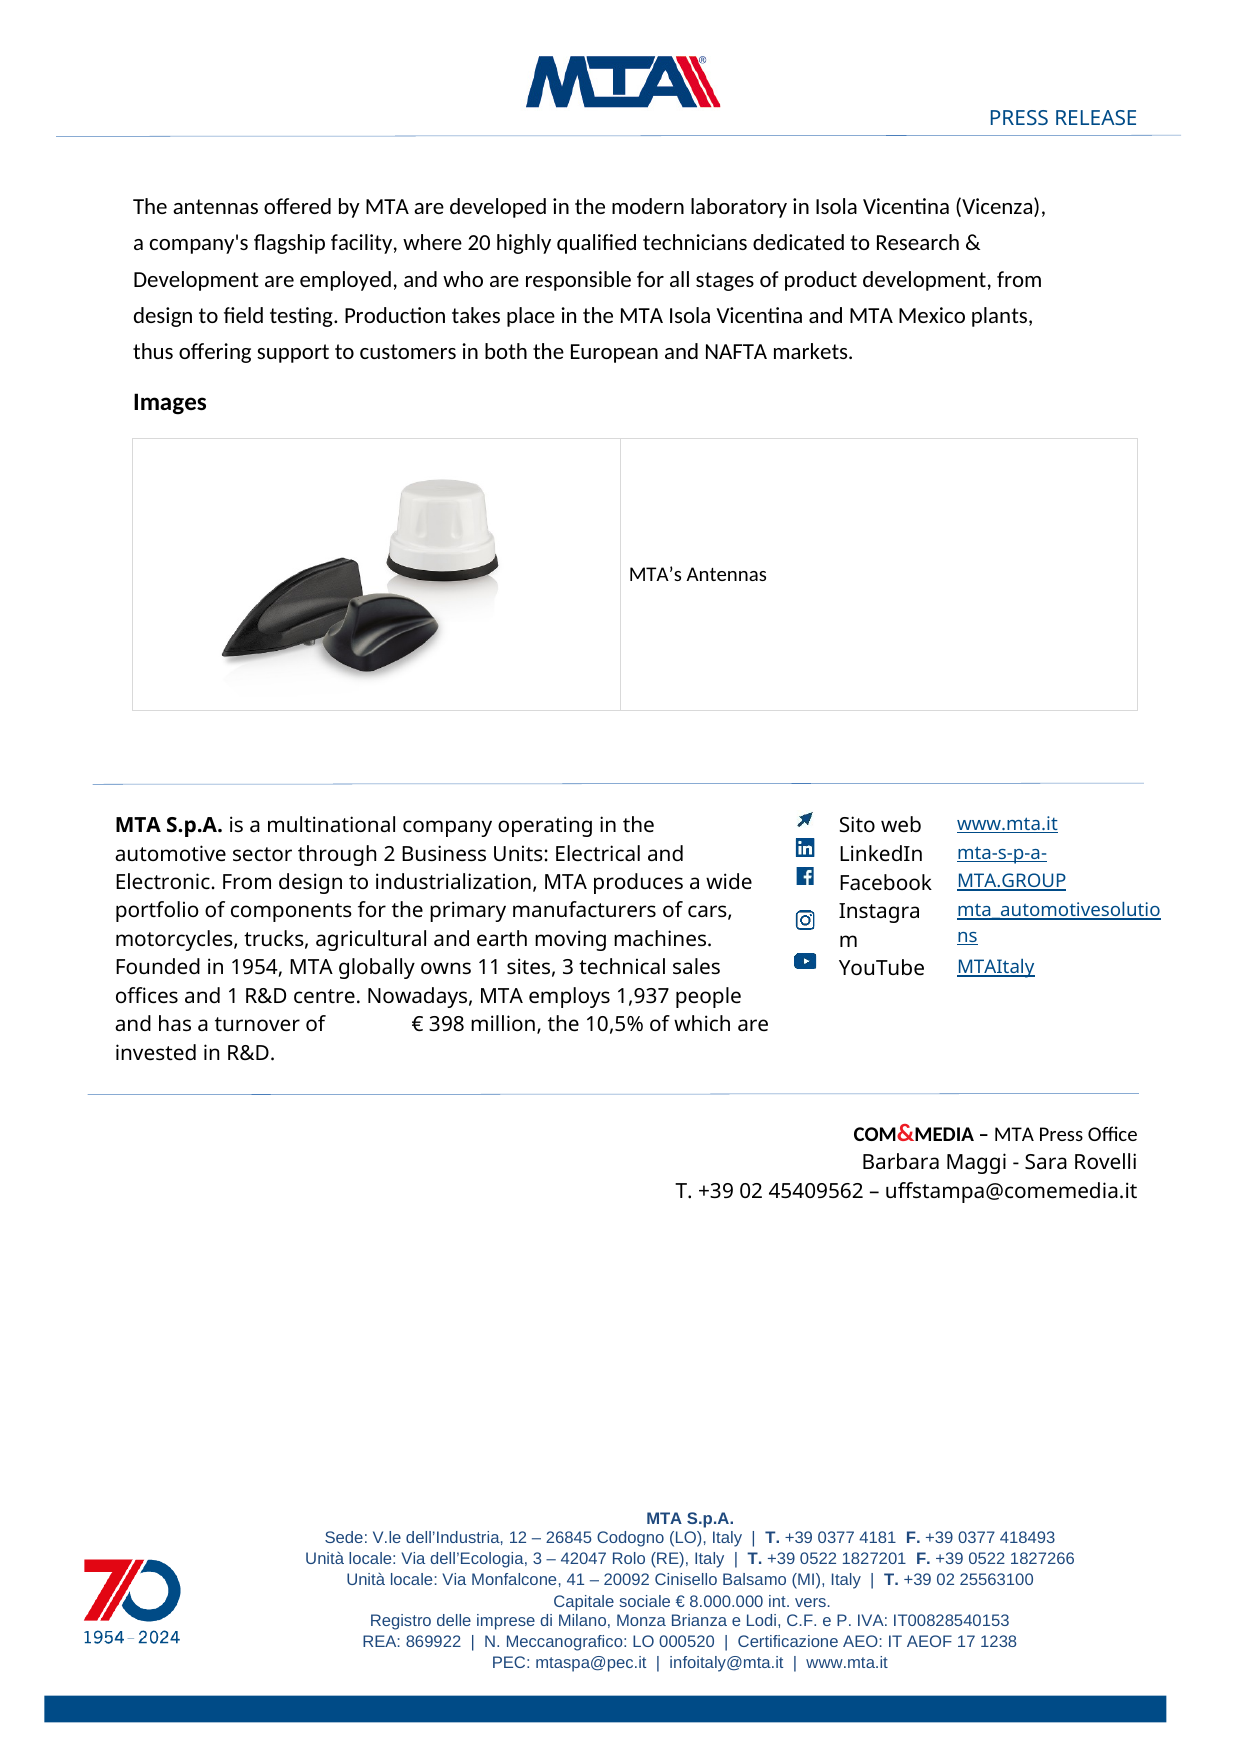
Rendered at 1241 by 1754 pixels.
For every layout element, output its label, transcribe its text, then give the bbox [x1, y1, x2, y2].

picture [796, 867, 814, 885]
table_header MTA S.p.A. is a multinational company operating in the automotive sector through 2 Business Units: Electrical and Electronic. From design to industrialization, MTA produces a wide portfolio of components for the primary manufacturers of cars, motorcycles, trucks, agricultural and earth moving machines. Founded in 1954, MTA globally owns 11 sites, 3 technical sales offices and 1 R&D centre. Nowadays, MTA employs 1,937 people and has a turnover of € 398 million, the 10,5% of which are invested in R&D. [103, 810, 783, 1066]
text COM&MEDIA – MTA Press Office [103, 1117, 1137, 1147]
picture [54, 1549, 209, 1651]
picture [796, 810, 814, 828]
table_cell mta_automotivesolutions [946, 896, 1181, 953]
table_header [133, 439, 620, 709]
table_cell LinkedIn [827, 839, 946, 868]
table_header [783, 810, 827, 839]
table_cell MTA.GROUP [946, 868, 1181, 896]
table_cell [783, 868, 827, 896]
table_cell [783, 953, 827, 1066]
picture [795, 838, 815, 857]
table_cell [783, 839, 827, 868]
text The antennas offered by MTA are developed in the modern laboratory in Isola Vicentina (Vicenza), a company's flagship facility, where 20 highly qualified technicians dedicated to Research & Development are employed, and who are responsible for all stages of product development, from design to field testing. Production takes place in the MTA Isola Vicentina and MTA Mexico plants, thus offering support to customers in both the European and NAFTA markets. [133, 192, 1063, 365]
text Images [133, 386, 1137, 417]
text Barbara Maggi - Sara Rovelli [103, 1147, 1137, 1176]
table_header Sito web [827, 810, 946, 839]
picture [794, 953, 817, 969]
table_cell Instagram [827, 896, 946, 953]
table_cell mta-s-p-a- [946, 839, 1181, 868]
table_header www.mta.it [946, 810, 1181, 839]
table_cell MTAItaly [946, 953, 1181, 1066]
picture [795, 910, 815, 930]
table_cell Facebook [827, 868, 946, 896]
table_cell YouTube [827, 953, 946, 1066]
picture [182, 464, 571, 697]
picture [520, 56, 721, 111]
table_cell [783, 896, 827, 953]
table_header MTA’s Antennas [621, 439, 1137, 709]
text T. +39 02 45409562 – uffstampa@comemedia.it [103, 1176, 1137, 1204]
